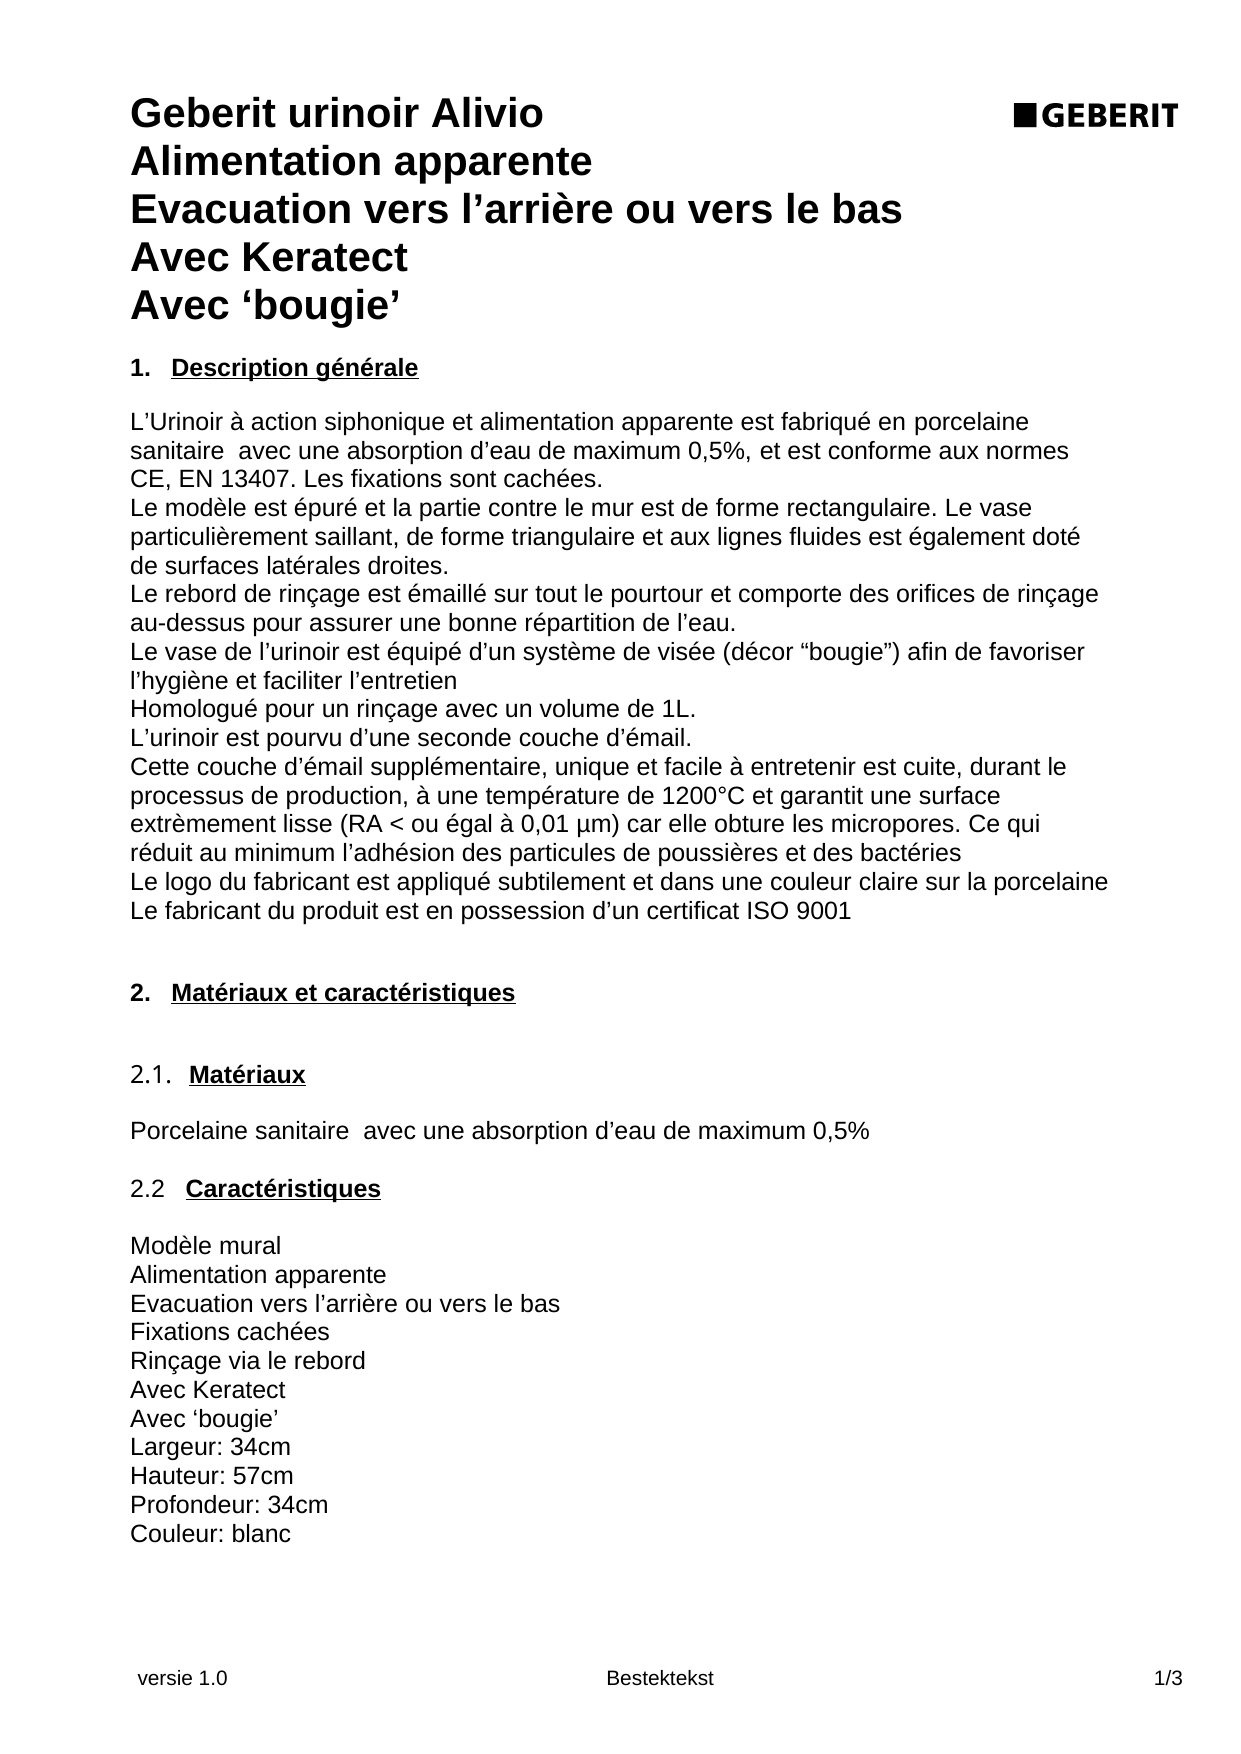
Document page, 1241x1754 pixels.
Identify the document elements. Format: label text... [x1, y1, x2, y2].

text Alimentation apparente [130, 1260, 1110, 1288]
text Profondeur: 34cm [130, 1490, 1110, 1518]
text Couleur: blanc [130, 1518, 1110, 1547]
text 2.2 Caractéristiques [130, 1173, 1110, 1202]
text Homologué pour un rinçage avec un volume de 1L. [130, 694, 1110, 723]
text Le modèle est épuré et la partie contre le mur est de forme rectangulaire. Le vase particulièrement saillant, de forme triangulaire et aux lignes fluides est également doté de surfaces latérales droites. [130, 493, 1110, 579]
text Le logo du fabricant est appliqué subtilement et dans une couleur claire sur la porcelaine [130, 867, 1110, 896]
text Cette couche d’émail supplémentaire, unique et facile à entretenir est cuite, durant le processus de production, à une température de 1200°C et garantit une surface extrèmement lisse (RA < ou égal à 0,01 µm) car elle obture les micropores. Ce qui réduit au minimum l’adhésion des particules de poussières et des bactéries [130, 752, 1110, 867]
text L’Urinoir à action siphonique et alimentation apparente est fabriqué en porcelaine sanitaire avec une absorption d’eau de maximum 0,5%, et est conforme aux normes CE, EN 13407. Les fixations sont cachées. [130, 407, 1110, 493]
text Modèle mural [130, 1231, 1110, 1260]
text Le rebord de rinçage est émaillé sur tout le pourtour et comporte des orifices de rinçage au-dessus pour assurer une bonne répartition de l’eau. [130, 579, 1110, 637]
text Porcelaine sanitaire avec une absorption d’eau de maximum 0,5% [130, 1116, 1110, 1145]
text Avec Keratect [130, 1375, 1110, 1403]
text Hauteur: 57cm [130, 1461, 1110, 1490]
subtitle Matériaux et caractéristiques [130, 978, 1110, 1007]
text Evacuation vers l’arrière ou vers le bas [130, 1288, 1110, 1317]
text Le vase de l’urinoir est équipé d’un système de visée (décor “bougie”) afin de favoriser l’hygiène et faciliter l’entretien [130, 637, 1110, 694]
subtitle Matériaux [130, 1057, 1110, 1091]
text L’urinoir est pourvu d’une seconde couche d’émail. [130, 723, 1110, 752]
picture [1013, 102, 1179, 128]
text Largeur: 34cm [130, 1432, 1110, 1461]
text Fixations cachées [130, 1317, 1110, 1346]
text Rinçage via le rebord [130, 1346, 1110, 1375]
subtitle Description générale [130, 353, 1110, 382]
text Avec ‘bougie’ [130, 1403, 1110, 1432]
text Le fabricant du produit est en possession d’un certificat ISO 9001 [130, 896, 1110, 924]
